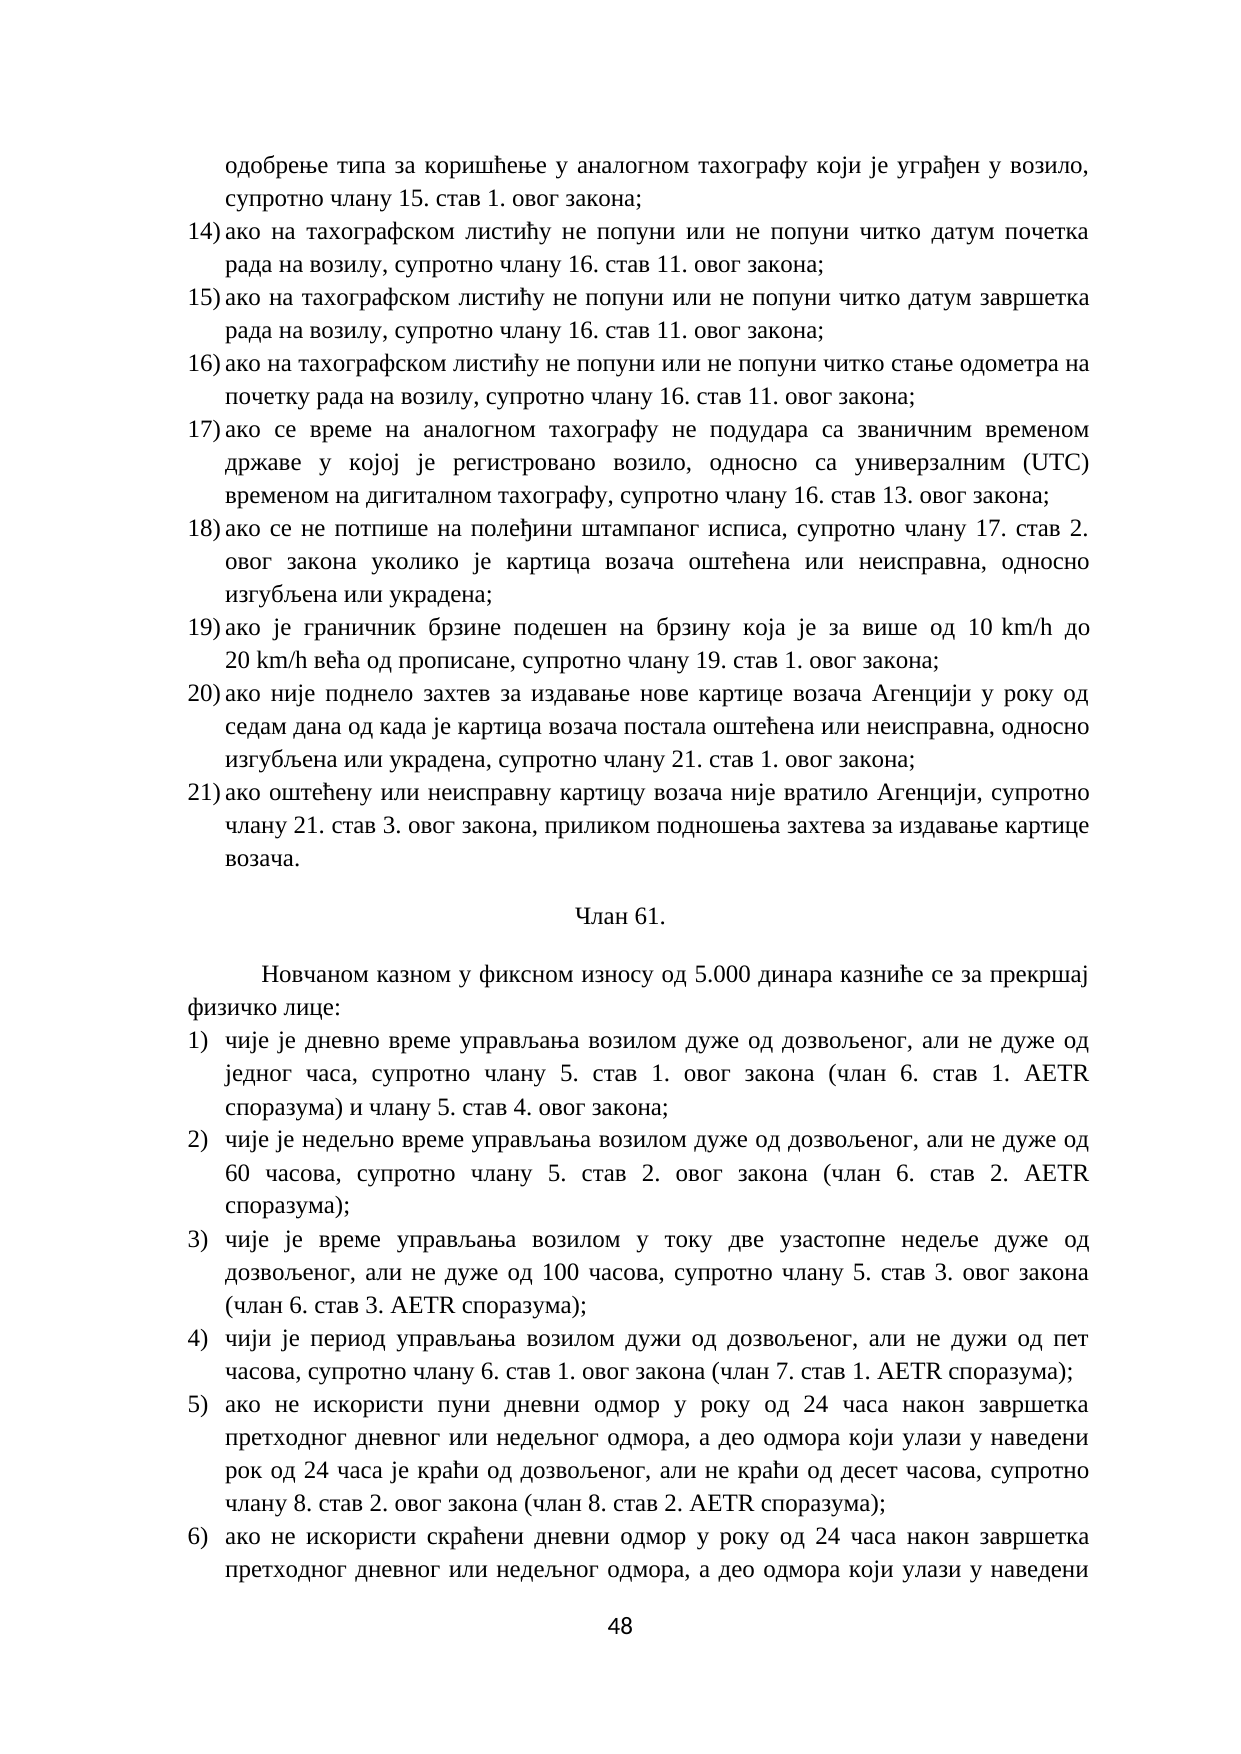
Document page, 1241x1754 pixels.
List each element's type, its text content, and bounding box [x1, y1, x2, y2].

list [187, 150, 1090, 212]
list ако оштећену или неисправну картицу возача није вратило Агенцији, супротно члану 21. став 3. овог закона, приликом подношења захтева за издавање картице возача. [187, 777, 1090, 872]
text Члан 61. [150, 901, 1090, 930]
list ако на тахографском листићу не попуни или не попуни читко стање одометра на почетку рада на возилу, супротно члану 16. став 11. овог закона; [187, 348, 1090, 410]
list чије је недељно време управљања возилом дуже од дозвољеног, али не дуже од 60 часова, супротно члану 5. став 2. овог закона (члан 6. став 2. AETR споразума); [187, 1124, 1090, 1219]
list ако је граничник брзине подешен на брзину која је за више од 10 km/h до 20 km/h већа од прописане, супротно члану 19. став 1. овог закона; [187, 612, 1090, 674]
list чије је време управљања возилом у току две узастопне недеље дуже од дозвољеног, али не дуже од 100 часова, супротно члану 5. став 3. овог закона (члан 6. став 3. AETR споразума); [187, 1224, 1090, 1318]
list ако се не потпише на полеђини штампаног исписа, супротно члану 17. став 2. овог закона уколико је картица возача оштећена или неисправна, односно изгубљена или украдена; [187, 513, 1090, 608]
list Новчаном казном у фиксном износу од 5.000 динара казниће се за прекршај физичко лице: [187, 959, 1090, 1021]
list ако се време на аналогном тахографу не подудара са званичним временом државе у којој је регистровано возило, односно са универзалним (UTC) временом на дигиталном тахографу, супротно члану 16. став 13. овог закона; [187, 414, 1090, 509]
list ако није поднело захтев за издавање нове картице возача Агенцији у року од седам дана од када је картица возача постала оштећена или неисправна, односно изгубљена или украдена, супротно члану 21. став 1. овог закона; [187, 678, 1090, 773]
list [187, 1521, 1090, 1583]
list ако не искористи пуни дневни одмор у року од 24 часа након завршетка претходног дневног или недељног одмора, а део одмора који улази у наведени рок од 24 часа је краћи од дозвољеног, али не краћи од десет часова, супротно члану 8. став 2. овог закона (члан 8. став 2. AETR споразума); [187, 1389, 1090, 1517]
list чији је период управљања возилом дужи од дозвољеног, али не дужи од пет часова, супротно члану 6. став 1. овог закона (члан 7. став 1. AETR споразума); [187, 1323, 1090, 1384]
list ако на тахографском листићу не попуни или не попуни читко датум завршетка рада на возилу, супротно члану 16. став 11. овог закона; [187, 282, 1090, 344]
list чије је дневно време управљања возилом дуже од дозвољеног, али не дуже од једног часа, супротно члану 5. став 1. овог закона (члан 6. став 1. AETR споразума) и члану 5. став 4. овог закона; [187, 1026, 1090, 1120]
list ако на тахографском листићу не попуни или не попуни читко датум почетка рада на возилу, супротно члану 16. став 11. овог закона; [187, 216, 1090, 278]
